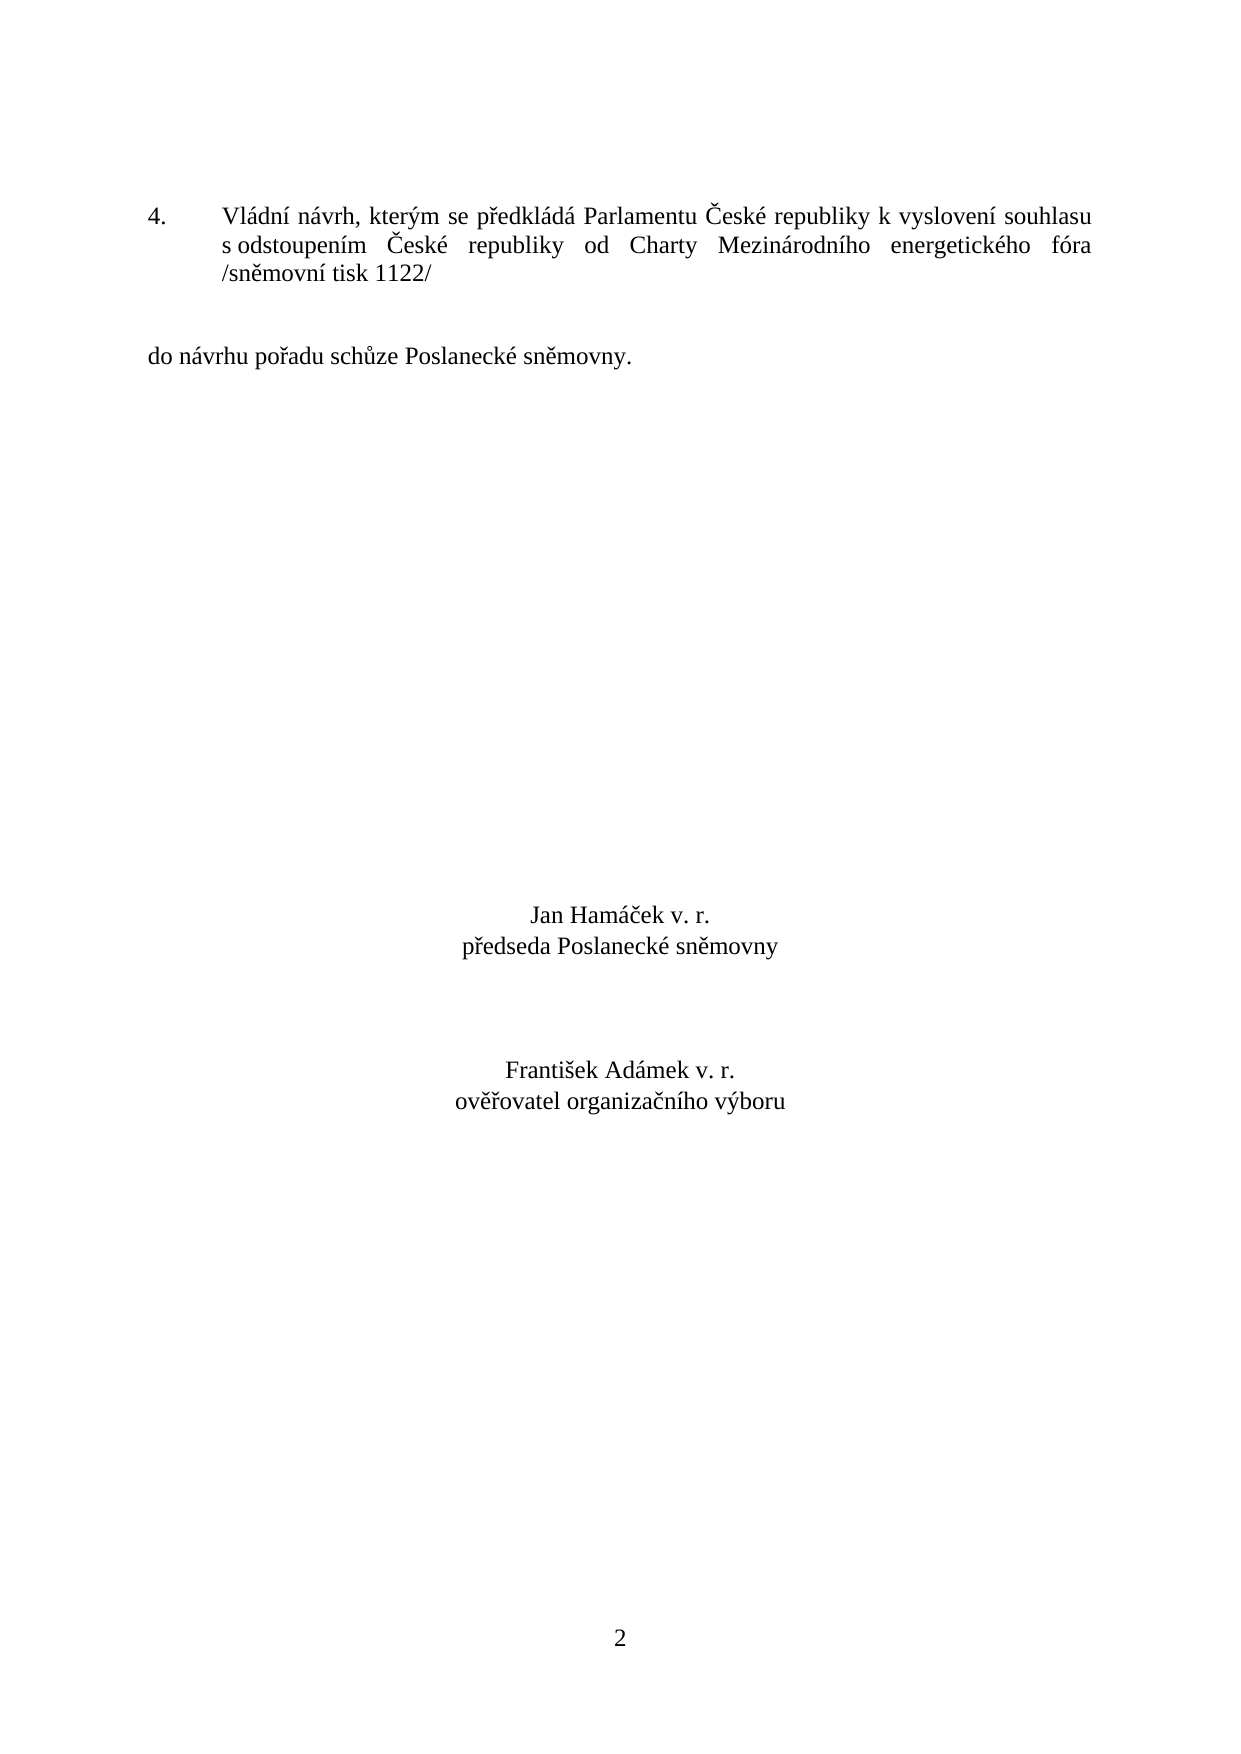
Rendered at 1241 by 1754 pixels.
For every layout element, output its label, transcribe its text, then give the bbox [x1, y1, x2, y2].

text předseda Poslanecké sněmovny [148, 931, 1092, 960]
text Jan Hamáček v. r. [148, 900, 1092, 929]
list Vládní návrh, kterým se předkládá Parlamentu České republiky k vyslovení souhlasu s odstoupením České republiky od Charty Mezinárodního energetického fóra /sněmovní tisk 1122/ [148, 201, 1092, 287]
text do návrhu pořadu schůze Poslanecké sněmovny. [148, 341, 1092, 370]
text ověřovatel organizačního výboru [148, 1086, 1092, 1115]
text František Adámek v. r. [148, 1055, 1092, 1084]
